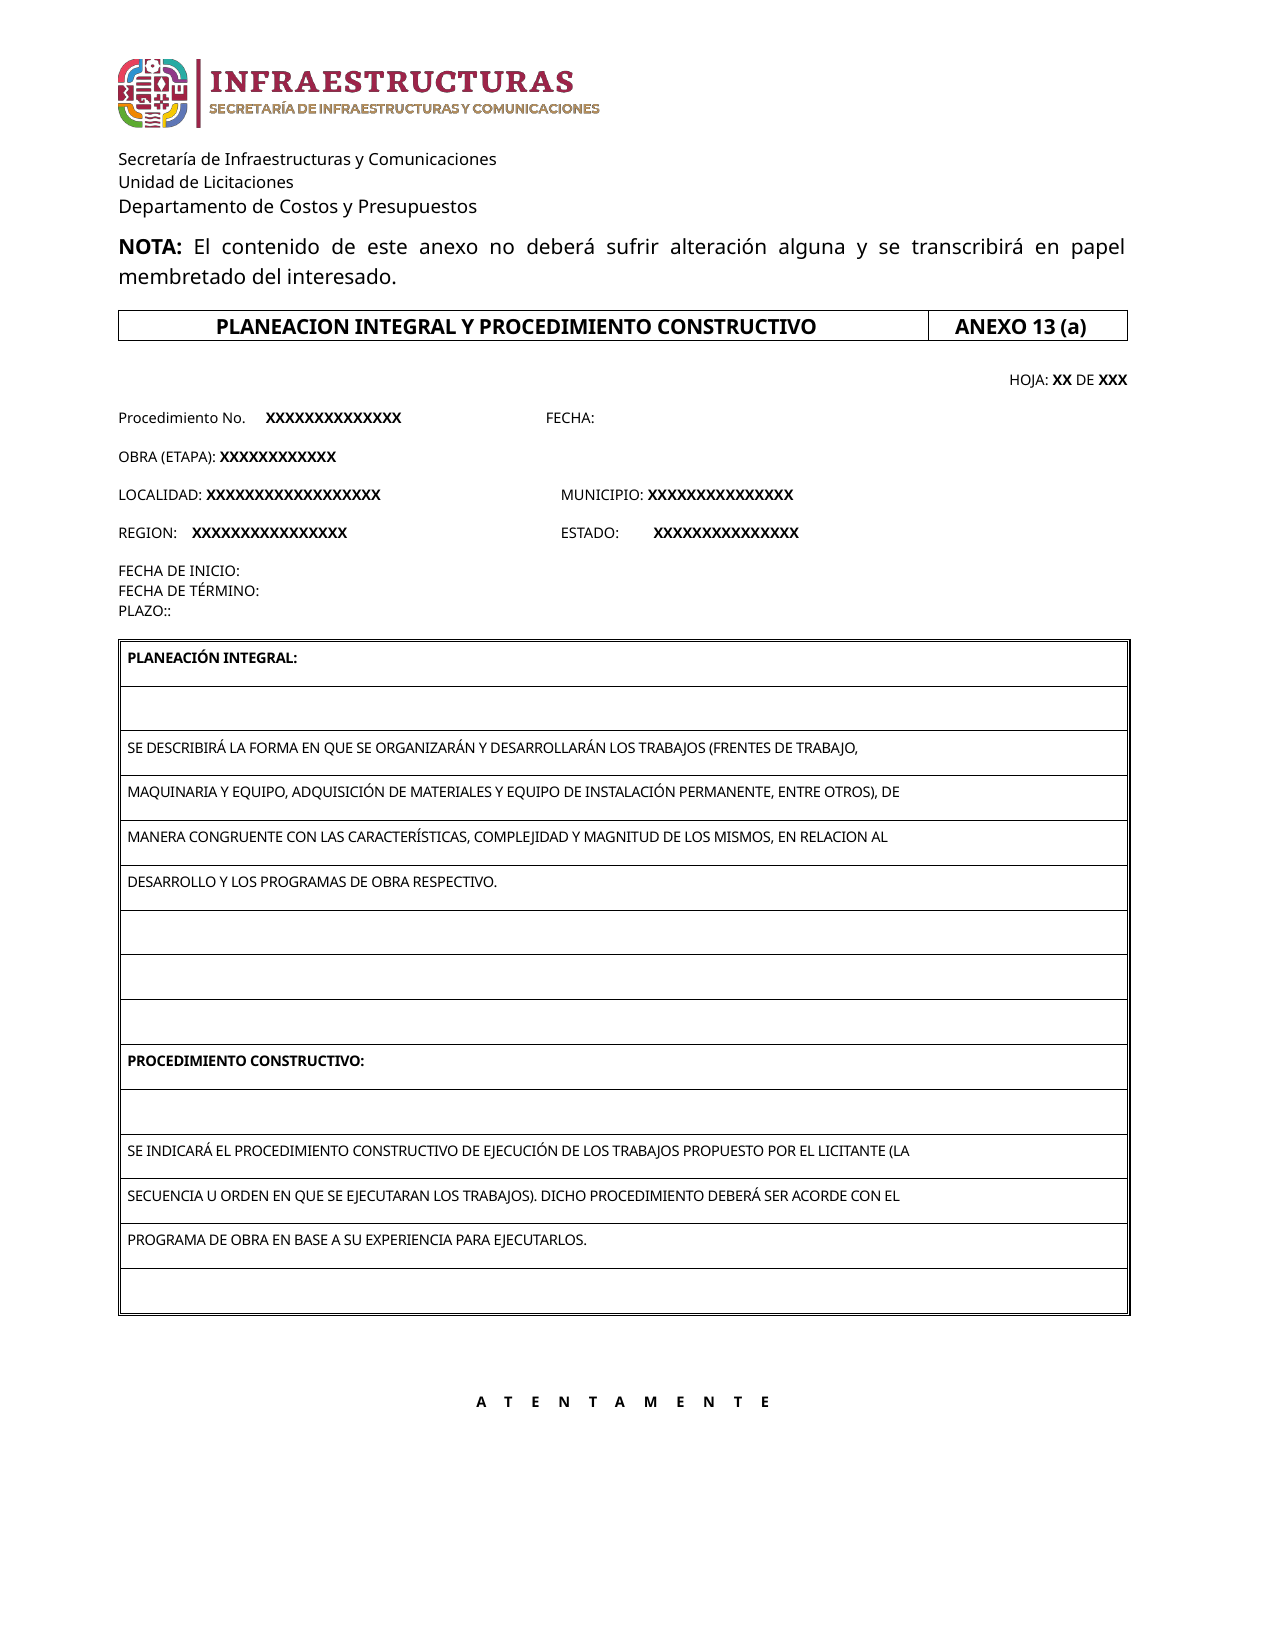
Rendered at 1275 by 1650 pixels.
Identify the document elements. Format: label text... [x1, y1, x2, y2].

table_cell [121, 1000, 1127, 1044]
table_cell [121, 911, 1127, 954]
text FECHA DE INICIO: [118, 561, 1127, 581]
text REGION: XXXXXXXXXXXXXXXX ESTADO: XXXXXXXXXXXXXXX [118, 523, 1127, 542]
table_header PLANEACION INTEGRAL Y PROCEDIMIENTO CONSTRUCTIVO [119, 311, 928, 340]
table_header ANEXO 13 (a) [929, 311, 1127, 340]
table_cell SE INDICARÁ EL PROCEDIMIENTO CONSTRUCTIVO DE EJECUCIÓN DE LOS TRABAJOS PROPUESTO POR EL LICITANTE (LA [121, 1135, 1127, 1178]
table_cell DESARROLLO Y LOS PROGRAMAS DE OBRA RESPECTIVO. [121, 866, 1127, 909]
picture [118, 59, 624, 130]
table_cell [121, 955, 1127, 999]
text ATENTAMENTE [118, 1392, 1127, 1412]
table_cell [121, 1269, 1127, 1313]
text NOTA: El contenido de este anexo no deberá sufrir alteración alguna y se transcribirá en papel membretado del interesado. [118, 232, 1127, 291]
text LOCALIDAD: XXXXXXXXXXXXXXXXXX MUNICIPIO: XXXXXXXXXXXXXXX [118, 484, 1127, 504]
table_cell MAQUINARIA Y EQUIPO, ADQUISICIÓN DE MATERIALES Y EQUIPO DE INSTALACIÓN PERMANENTE, ENTRE OTROS), DE [121, 776, 1127, 820]
text PLAZO:: [118, 601, 1127, 620]
table_cell [121, 1090, 1127, 1133]
table_cell MANERA CONGRUENTE CON LAS CARACTERÍSTICAS, COMPLEJIDAD Y MAGNITUD DE LOS MISMOS, EN RELACION AL [121, 821, 1127, 865]
table_cell PROCEDIMIENTO CONSTRUCTIVO: [121, 1045, 1127, 1089]
table_cell PROGRAMA DE OBRA EN BASE A SU EXPERIENCIA PARA EJECUTARLOS. [121, 1224, 1127, 1268]
text Procedimiento No. XXXXXXXXXXXXXX FECHA: [118, 408, 1127, 428]
table_cell SE DESCRIBIRÁ LA FORMA EN QUE SE ORGANIZARÁN Y DESARROLLARÁN LOS TRABAJOS (FRENTES DE TRABAJO, [121, 731, 1127, 775]
table_header PLANEACIÓN INTEGRAL: [121, 642, 1127, 686]
table_cell [121, 687, 1127, 730]
text OBRA (ETAPA): XXXXXXXXXXXX [118, 446, 1127, 466]
table_cell SECUENCIA U ORDEN EN QUE SE EJECUTARAN LOS TRABAJOS). DICHO PROCEDIMIENTO DEBERÁ SER ACORDE CON EL [121, 1179, 1127, 1223]
text FECHA DE TÉRMINO: [118, 581, 1127, 601]
text HOJA: XX DE XXX [118, 370, 1127, 390]
